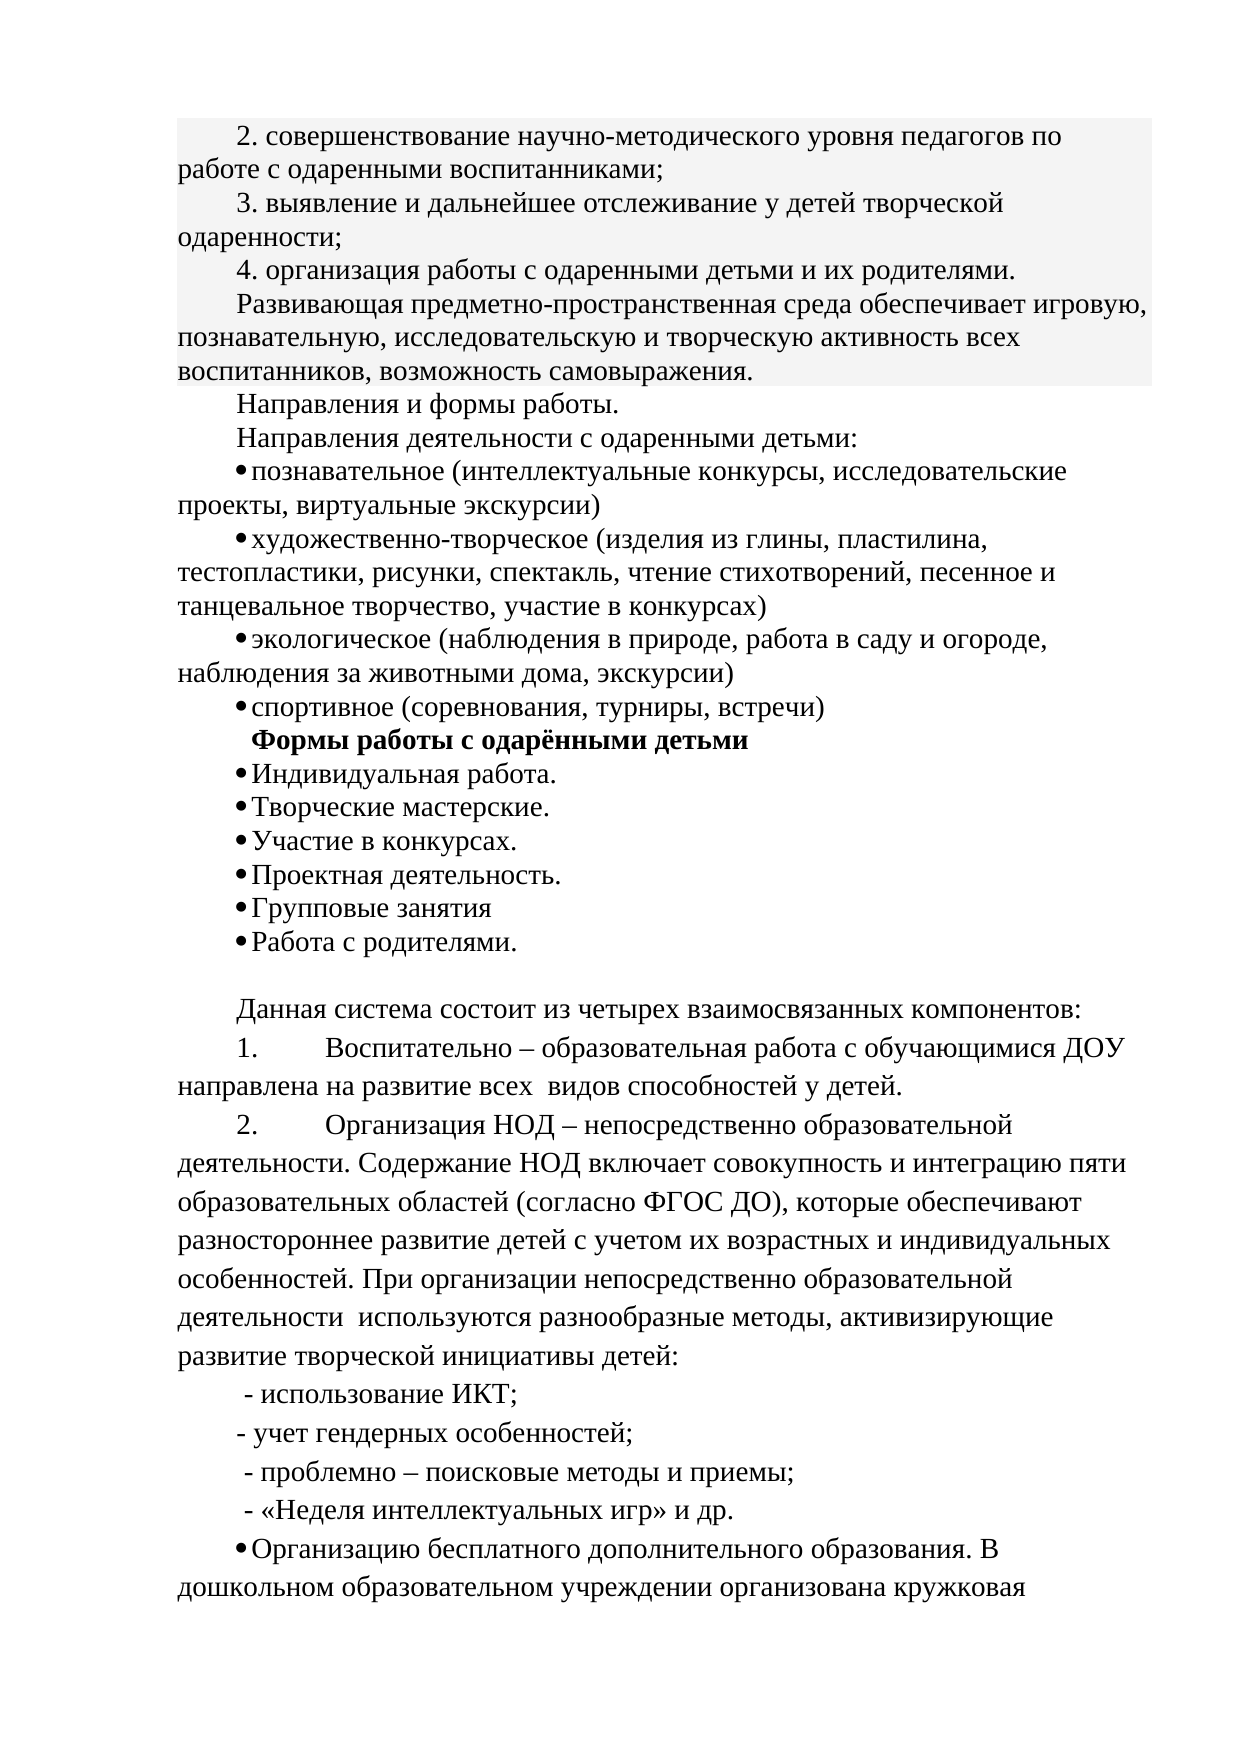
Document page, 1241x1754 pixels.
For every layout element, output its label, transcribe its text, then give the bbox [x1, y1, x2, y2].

text 3. выявление и дальнейшее отслеживание у детей творческой одаренности; [177, 185, 1152, 252]
text Формы работы с одарёнными детьми [177, 722, 1152, 756]
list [177, 1531, 1152, 1603]
list Индивидуальная работа. [177, 756, 1152, 789]
list Творческие мастерские. [177, 789, 1152, 823]
text 4. организация работы с одаренными детьми и их родителями. [177, 252, 1152, 286]
list Организация НОД – непосредственно образовательной деятельности. Содержание НОД включает совокупность и интеграцию пяти образовательных областей (согласно ФГОС ДО), которые обеспечивают разностороннее развитие детей с учетом их возрастных и индивидуальных особенностей. При организации непосредственно образовательной деятельности используются разнообразные методы, активизирующие развитие творческой инициативы детей: [177, 1107, 1152, 1372]
text 2. совершенствование научно-методического уровня педагогов по работе с одаренными воспитанниками; [177, 118, 1152, 185]
list спортивное (соревнования, турниры, встречи) [177, 689, 1152, 722]
text Направления деятельности с одаренными детьми: [177, 420, 1152, 453]
list Проектная деятельность. [177, 857, 1152, 890]
list Групповые занятия [177, 890, 1152, 924]
list - учет гендерных особенностей; [177, 1415, 1152, 1449]
list - «Неделя интеллектуальных игр» и др. [177, 1492, 1152, 1526]
list познавательное (интеллектуальные конкурсы, исследовательские проекты, виртуальные экскурсии) [177, 453, 1152, 521]
list Работа с родителями. [177, 924, 1152, 958]
list Участие в конкурсах. [177, 823, 1152, 857]
list - проблемно – поисковые методы и приемы; [177, 1454, 1152, 1487]
list - использование ИКТ; [177, 1377, 1152, 1410]
text Данная система состоит из четырех взаимосвязанных компонентов: [177, 991, 1152, 1025]
list Воспитательно – образовательная работа с обучающимися ДОУ направлена на развитие всех видов способностей у детей. [177, 1030, 1152, 1102]
text Направления и формы работы. [177, 386, 1152, 420]
list экологическое (наблюдения в природе, работа в саду и огороде, наблюдения за животными дома, экскурсии) [177, 621, 1152, 689]
text Развивающая предметно-пространственная среда обеспечивает игровую, познавательную, исследовательскую и творческую активность всех воспитанников, возможность самовыражения. [177, 286, 1152, 386]
list художественно-творческое (изделия из глины, пластилина, тестопластики, рисунки, спектакль, чтение стихотворений, песенное и танцевальное творчество, участие в конкурсах) [177, 521, 1152, 621]
